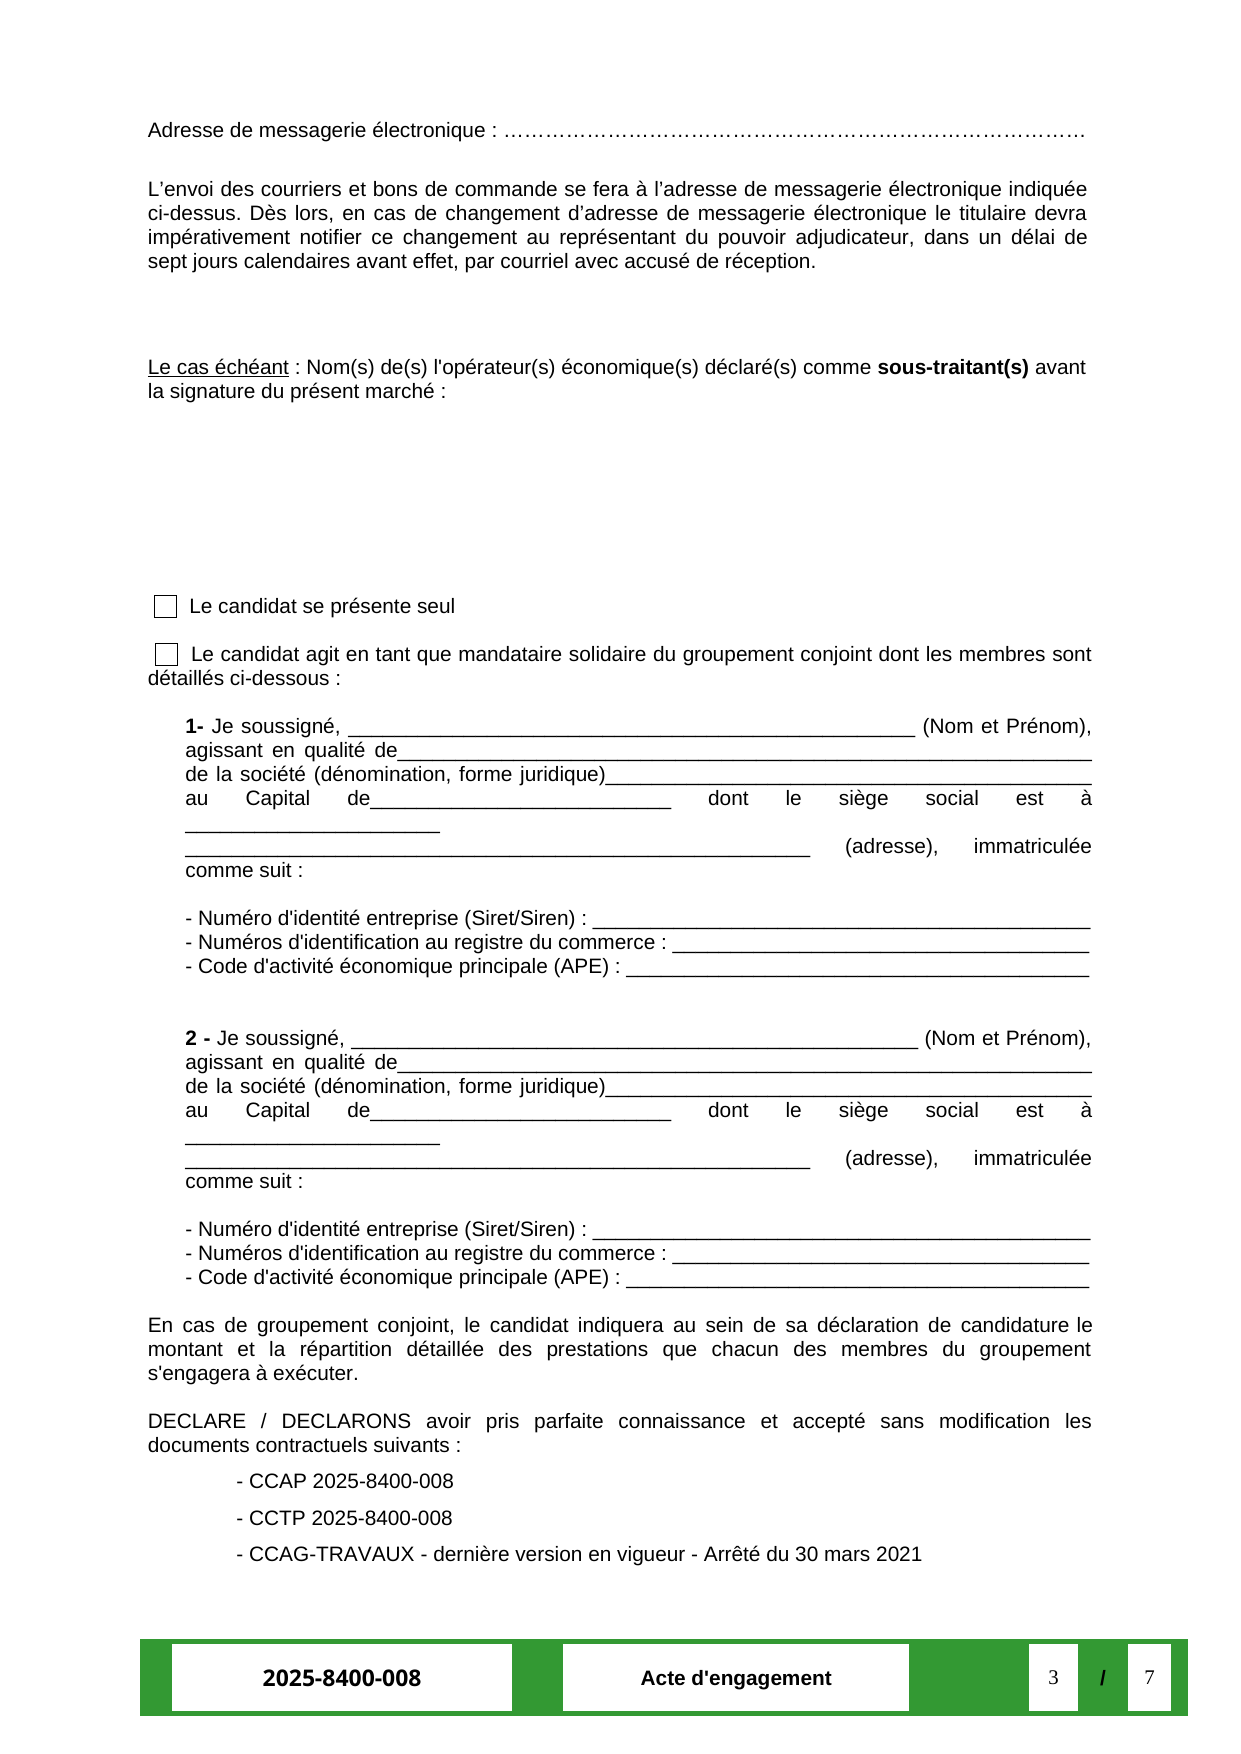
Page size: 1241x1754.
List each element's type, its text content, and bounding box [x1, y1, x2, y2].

text - Code d'activité économique principale (APE) : ________________________________________ [185, 954, 1093, 978]
text Le candidat agit en tant que mandataire solidaire du groupement conjoint dont les membres sont détaillés ci-dessous : [148, 642, 1093, 690]
text - Numéros d'identification au registre du commerce : ____________________________________ [185, 930, 1093, 954]
text DECLARE / DECLARONS avoir pris parfaite connaissance et accepté sans modification les documents contractuels suivants : [148, 1409, 1093, 1457]
text L’envoi des courriers et bons de commande se fera à l’adresse de messagerie électronique indiquée ci-dessus. Dès lors, en cas de changement d’adresse de messagerie électronique le titulaire devra impérativement notifier ce changement au représentant du pouvoir adjudicateur, dans un délai de sept jours calendaires avant effet, par courriel avec accusé de réception. [148, 177, 1089, 272]
text Adresse de messagerie électronique : ………………………………………………………………………… [148, 118, 1093, 142]
text ______________________________________________________ (adresse), immatriculée comme suit : [185, 834, 1093, 882]
text - CCTP 2025-8400-008 [236, 1506, 1093, 1530]
text Le cas échéant : Nom(s) de(s) l'opérateur(s) économique(s) déclaré(s) comme sous-traitant(s) avant la signature du présent marché : [148, 355, 1093, 403]
text Le candidat se présente seul [148, 594, 1093, 618]
text 2 - Je soussigné, _________________________________________________ (Nom et Prénom), agissant en qualité de____________________________________________________________ de la société (dénomination, forme juridique)__________________________________________ au Capital de__________________________ dont le siège social est à ______________________ [185, 1026, 1093, 1145]
text 1- Je soussigné, _________________________________________________ (Nom et Prénom), agissant en qualité de____________________________________________________________ de la société (dénomination, forme juridique)__________________________________________ au Capital de__________________________ dont le siège social est à ______________________ [185, 714, 1093, 834]
text ______________________________________________________ (adresse), immatriculée comme suit : [185, 1145, 1093, 1193]
text - CCAG-TRAVAUX - dernière version en vigueur - Arrêté du 30 mars 2021 [236, 1542, 1093, 1566]
text - Numéros d'identification au registre du commerce : ____________________________________ [185, 1241, 1093, 1265]
text - CCAP 2025-8400-008 [236, 1469, 1093, 1493]
text - Code d'activité économique principale (APE) : ________________________________________ [185, 1265, 1093, 1289]
text - Numéro d'identité entreprise (Siret/Siren) : ___________________________________________ [185, 1217, 1093, 1241]
text - Numéro d'identité entreprise (Siret/Siren) : ___________________________________________ [185, 906, 1093, 930]
text En cas de groupement conjoint, le candidat indiquera au sein de sa déclaration de candidature le montant et la répartition détaillée des prestations que chacun des membres du groupement s'engagera à exécuter. [148, 1313, 1093, 1385]
